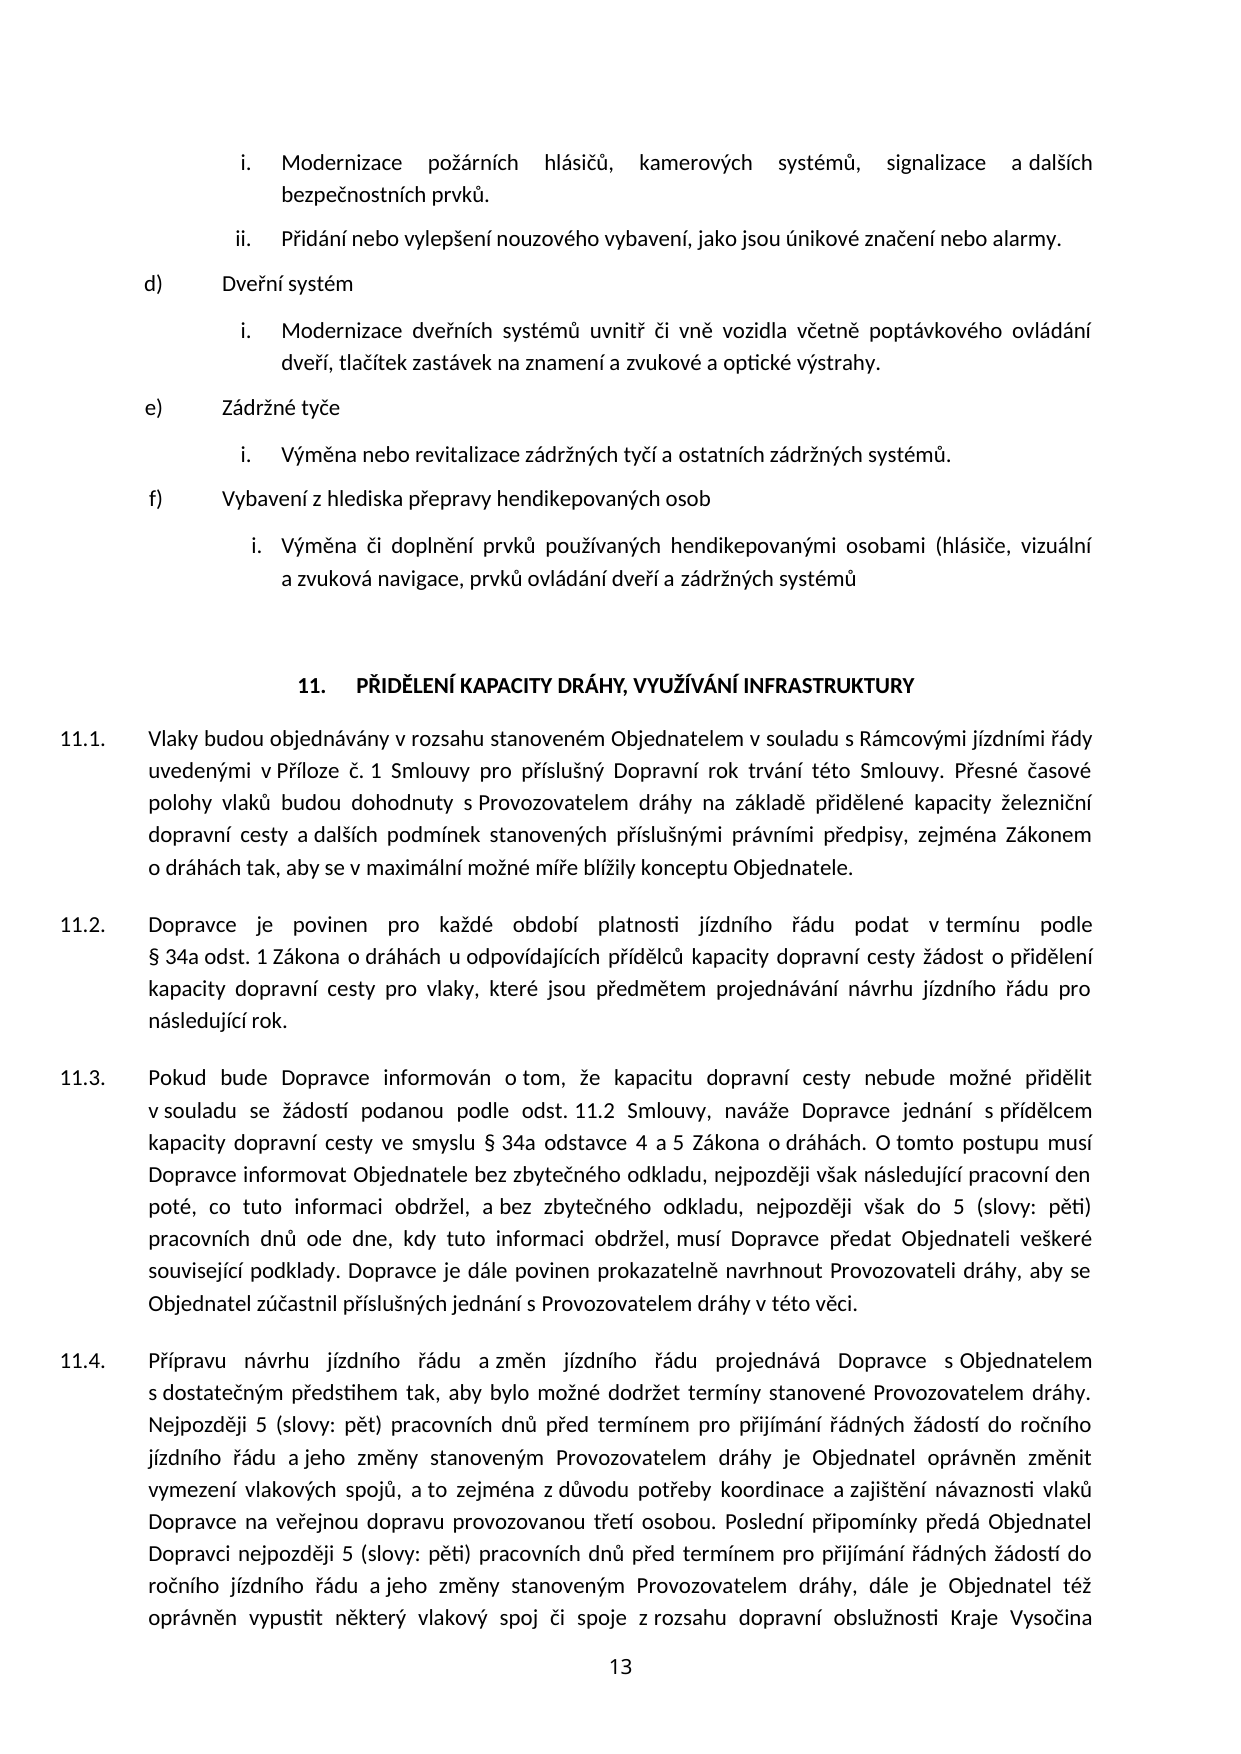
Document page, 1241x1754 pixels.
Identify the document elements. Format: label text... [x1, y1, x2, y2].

text Dveřní systém [163, 269, 1093, 297]
text PŘIDĚLENÍ KAPACITY DRÁHY, VYUŽÍVÁNÍ INFRASTRUKTURY [148, 671, 1093, 699]
list Modernizace požárních hlásičů, kamerových systémů, signalizace a dalších bezpečnostních prvků. [251, 148, 1093, 208]
text Pokud bude Dopravce informován o tom, že kapacitu dopravní cesty nebude možné přidělit v souladu se žádostí podanou podle odst. 11.2 Smlouvy, naváže Dopravce jednání s přídělcem kapacity dopravní cesty ve smyslu § 34a odstavce 4 a 5 Zákona o dráhách. O tomto postupu musí Dopravce informovat Objednatele bez zbytečného odkladu, nejpozději však následující pracovní den poté, co tuto informaci obdržel, a bez zbytečného odkladu, nejpozději však do 5 (slovy: pěti) pracovních dnů ode dne, kdy tuto informaci obdržel, musí Dopravce předat Objednateli veškeré související podklady. Dopravce je dále povinen prokazatelně navrhnout Provozovateli dráhy, aby se Objednatel zúčastnil příslušných jednání s Provozovatelem dráhy v této věci. [59, 1063, 1093, 1317]
text Zádržné tyče [163, 393, 1093, 421]
list Přidání nebo vylepšení nouzového vybavení, jako jsou únikové značení nebo alarmy. [251, 224, 1093, 253]
text Vlaky budou objednávány v rozsahu stanoveném Objednatelem v souladu s Rámcovými jízdními řády uvedenými v Příloze č. 1 Smlouvy pro příslušný Dopravní rok trvání této Smlouvy. Přesné časové polohy vlaků budou dohodnuty s Provozovatelem dráhy na základě přidělené kapacity železniční dopravní cesty a dalších podmínek stanovených příslušnými právními předpisy, zejména Zákonem o dráhách tak, aby se v maximální možné míře blížily konceptu Objednatele. [59, 724, 1093, 881]
text Dopravce je povinen pro každé období platnosti jízdního řádu podat v termínu podle § 34a odst. 1 Zákona o dráhách u odpovídajících přídělců kapacity dopravní cesty žádost o přidělení kapacity dopravní cesty pro vlaky, které jsou předmětem projednávání návrhu jízdního řádu pro následující rok. [59, 910, 1093, 1034]
list Výměna nebo revitalizace zádržných tyčí a ostatních zádržných systémů. [251, 440, 1093, 468]
list Modernizace dveřních systémů uvnitř či vně vozidla včetně poptávkového ovládání dveří, tlačítek zastávek na znamení a zvukové a optické výstrahy. [251, 316, 1093, 376]
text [59, 1346, 1093, 1632]
list Výměna či doplnění prvků používaných hendikepovanými osobami (hlásiče, vizuální a zvuková navigace, prvků ovládání dveří a zádržných systémů [262, 531, 1093, 592]
text Vybavení z hlediska přepravy hendikepovaných osob [163, 484, 1093, 513]
